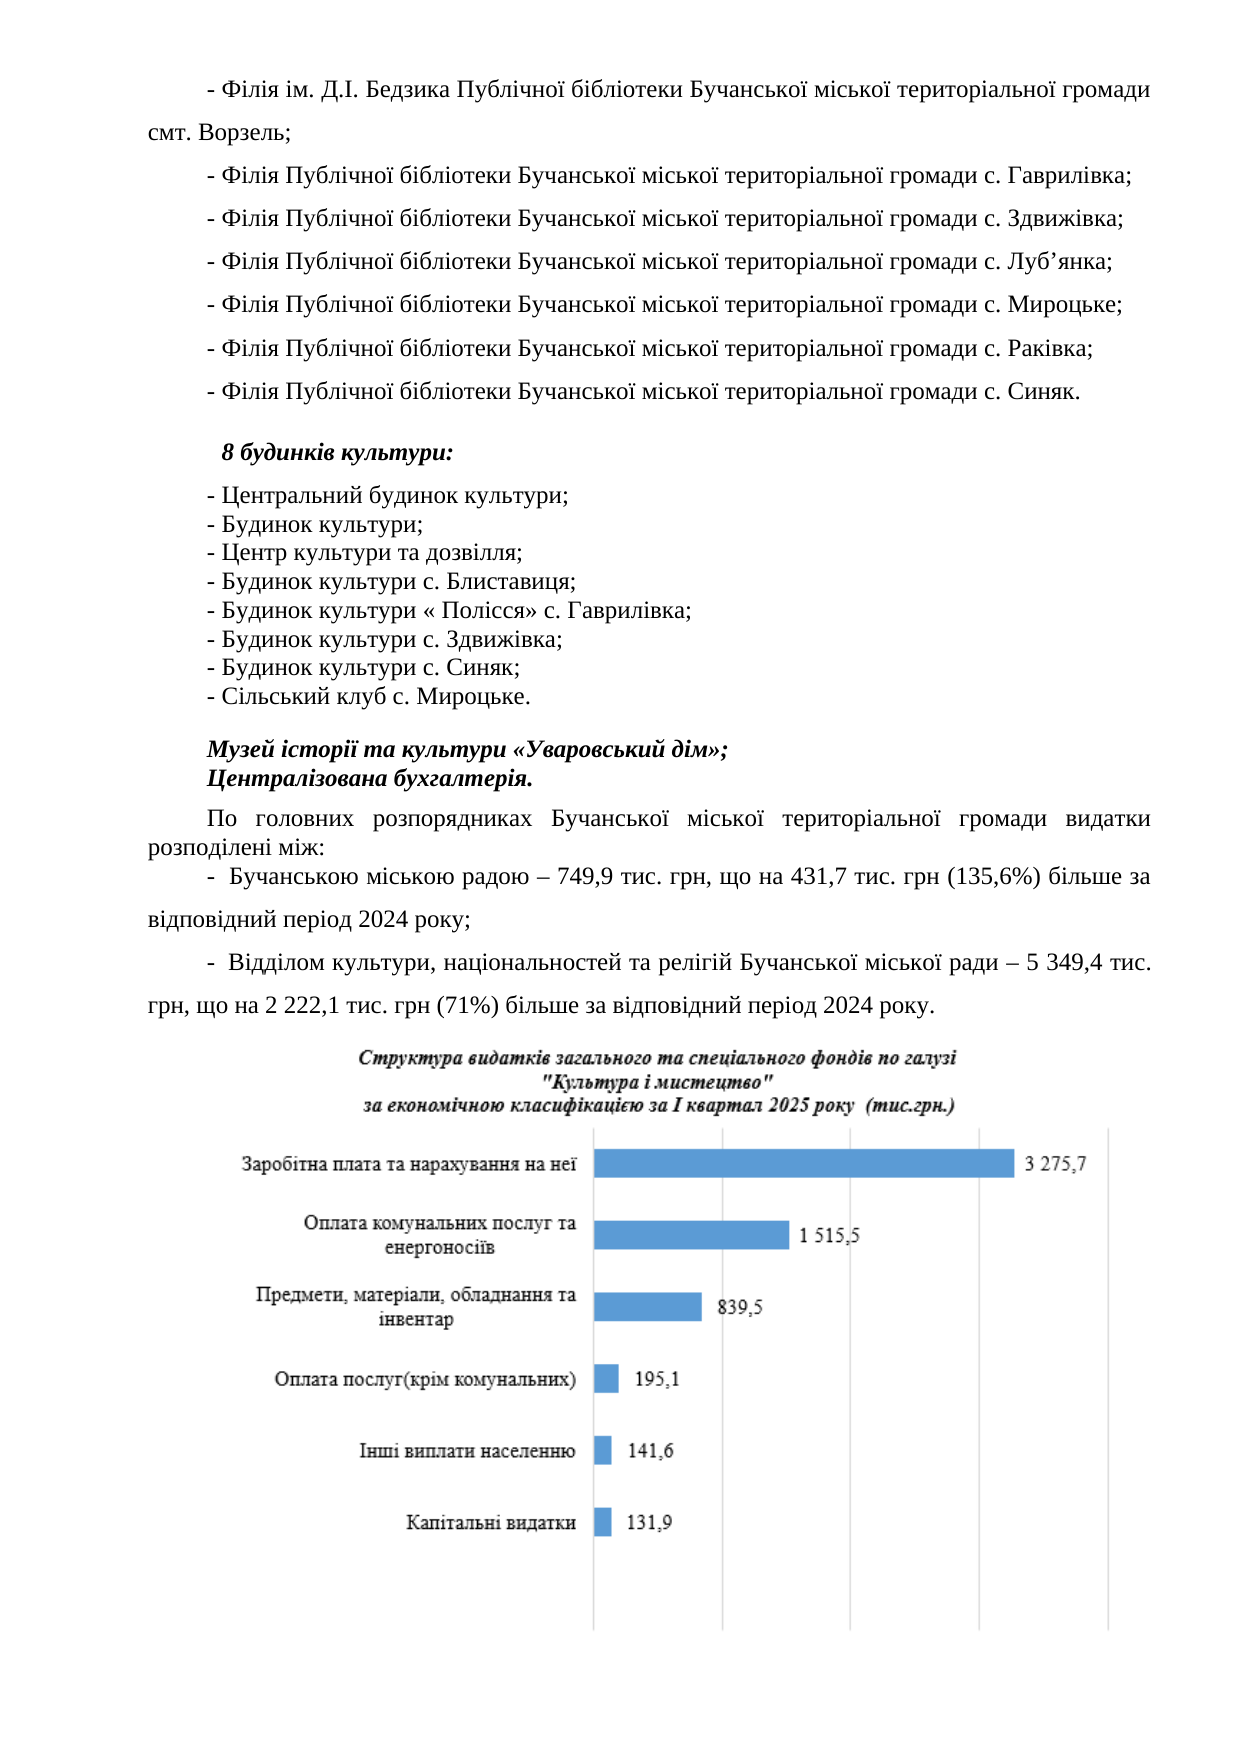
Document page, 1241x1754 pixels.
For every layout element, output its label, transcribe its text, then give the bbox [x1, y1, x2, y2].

list Будинок культури с. Синяк; [148, 652, 1152, 681]
list Сільський клуб с. Мироцьке. [148, 681, 1152, 710]
text По головних розпорядниках Бучанської міської територіальної громади видатки розподілені між: [148, 803, 1152, 861]
list Центр культури та дозвілля; [148, 537, 1152, 566]
text Централізована бухгалтерія. [148, 763, 1152, 791]
picture [206, 1033, 1211, 1637]
list Філія Публічної бібліотеки Бучанської міської територіальної громади с. Гаврилівка; [148, 160, 1152, 189]
list Будинок культури; [148, 509, 1152, 537]
list Відділом культури, національностей та релігій Бучанської міської ради – 5 349,4 тис. грн, що на 2 222,1 тис. грн (71%) більше за відповідний період 2024 року. [148, 947, 1152, 1019]
list Будинок культури с. Здвижівка; [148, 624, 1152, 652]
list Будинок культури « Полісся» с. Гаврилівка; [148, 595, 1152, 624]
list Бучанською міською радою – 749,9 тис. грн, що на 431,7 тис. грн (135,6%) більше за відповідний період 2024 року; [148, 861, 1152, 933]
list Філія Публічної бібліотеки Бучанської міської територіальної громади с. Синяк. [148, 376, 1152, 404]
list Філія ім. Д.І. Бедзика Публічної бібліотеки Бучанської міської територіальної громади смт. Ворзель; [148, 74, 1152, 146]
list Філія Публічної бібліотеки Бучанської міської територіальної громади с. Луб’янка; [148, 246, 1152, 275]
list Філія Публічної бібліотеки Бучанської міської територіальної громади с. Мироцьке; [148, 289, 1152, 318]
text Музей історії та культури «Уваровський дім»; [148, 734, 1152, 763]
text 8 будинків культури: [148, 437, 1152, 466]
list Будинок культури с. Блиставиця; [148, 566, 1152, 595]
list Центральний будинок культури; [148, 480, 1152, 509]
list Філія Публічної бібліотеки Бучанської міської територіальної громади с. Здвижівка; [148, 203, 1152, 232]
list Філія Публічної бібліотеки Бучанської міської територіальної громади с. Раківка; [148, 333, 1152, 361]
